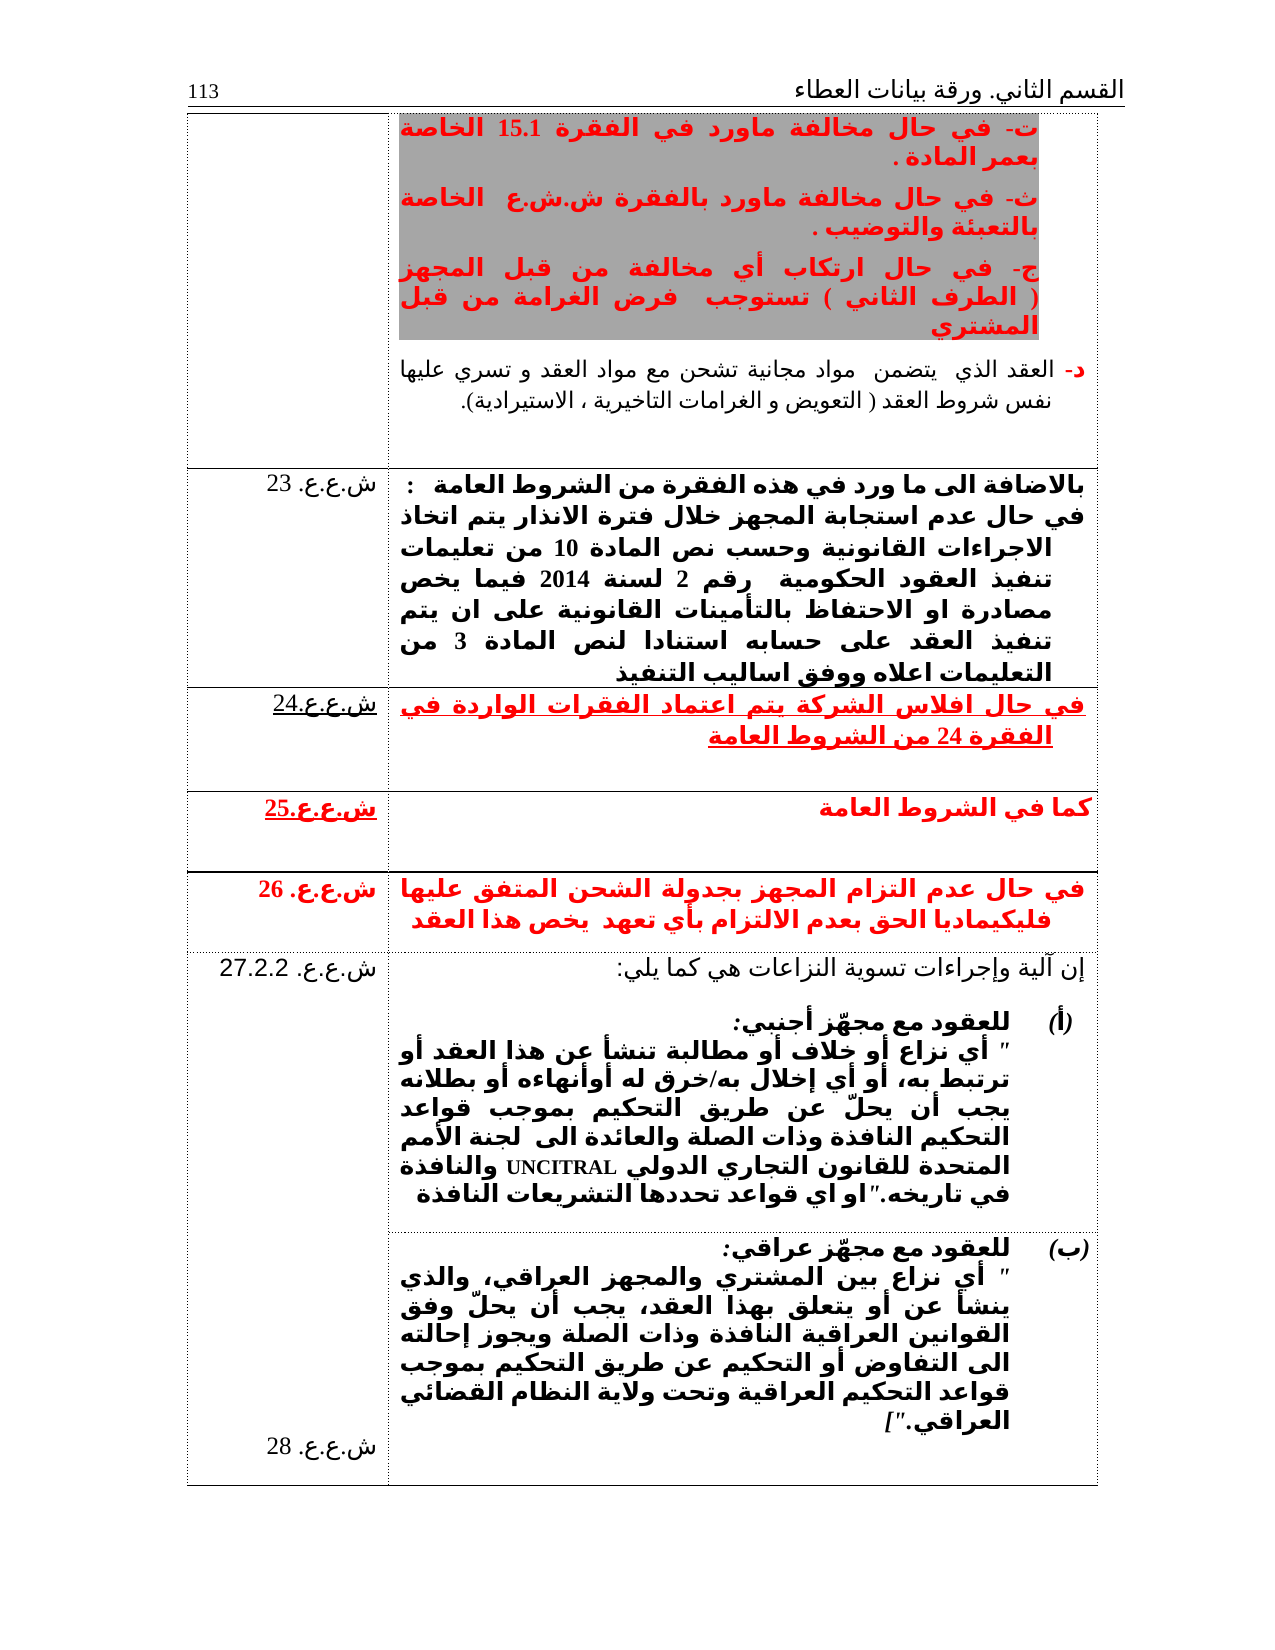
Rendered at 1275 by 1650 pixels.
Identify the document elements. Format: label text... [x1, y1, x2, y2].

table_cell ش.ع.ع.25 [188, 792, 388, 871]
table_cell في حال افلاس الشركة يتم اعتماد الفقرات الواردة في الفقرة 24 من الشروط العامة [388, 688, 1097, 791]
table_cell ش.ع.ع. 23 [188, 469, 388, 687]
table_cell إن آلية وإجراءات تسوية النزاعات هي كما يلي: للعقود مع مجهّز أجنبي: " أي نزاع أو خلاف أو مطالبة تنشأ عن هذا العقد أو ترتبط به، أو أي إخلال به/خرق له أوأنهاءه أو بطلانه يجب أن يحلّ عن طريق التحكيم بموجب قواعد التحكيم النافذة وذات الصلة والعائدة الى لجنة الأمم المتحدة للقانون التجاري الدولي UNCITRAL والنافذة في تاريخه."او اي قواعد تحددها التشريعات النافذة [1011, 952, 1097, 1232]
table_cell في حال عدم التزام المجهز بجدولة الشحن المتفق عليها فليكيماديا الحق بعدم الالتزام بأي تعهد يخص هذا العقد [388, 873, 1097, 952]
table_cell ش.ع.ع. 26 [188, 873, 388, 952]
table_cell ش.ع.ع. 27.2.2 ش.ع.ع. 28 [188, 952, 388, 1484]
table_cell كما في الشروط العامة [388, 792, 1097, 871]
table_cell بالاضافة الى ما ورد في هذه الفقرة من الشروط العامة : في حال عدم استجابة المجهز خلال فترة الانذار يتم اتخاذ الاجراءات القانونية وحسب نص المادة 10 من تعليمات تنفيذ العقود الحكومية رقم 2 لسنة 2014 فيما يخص مصادرة او الاحتفاظ بالتأمينات القانونية على ان يتم تنفيذ العقد على حسابه استنادا لنص المادة 3 من التعليمات اعلاه ووفق اساليب التنفيذ [388, 469, 1097, 687]
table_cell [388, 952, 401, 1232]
table_cell [188, 114, 388, 467]
table_cell ش.ع.ع.24 [188, 688, 388, 791]
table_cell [388, 1232, 1097, 1484]
